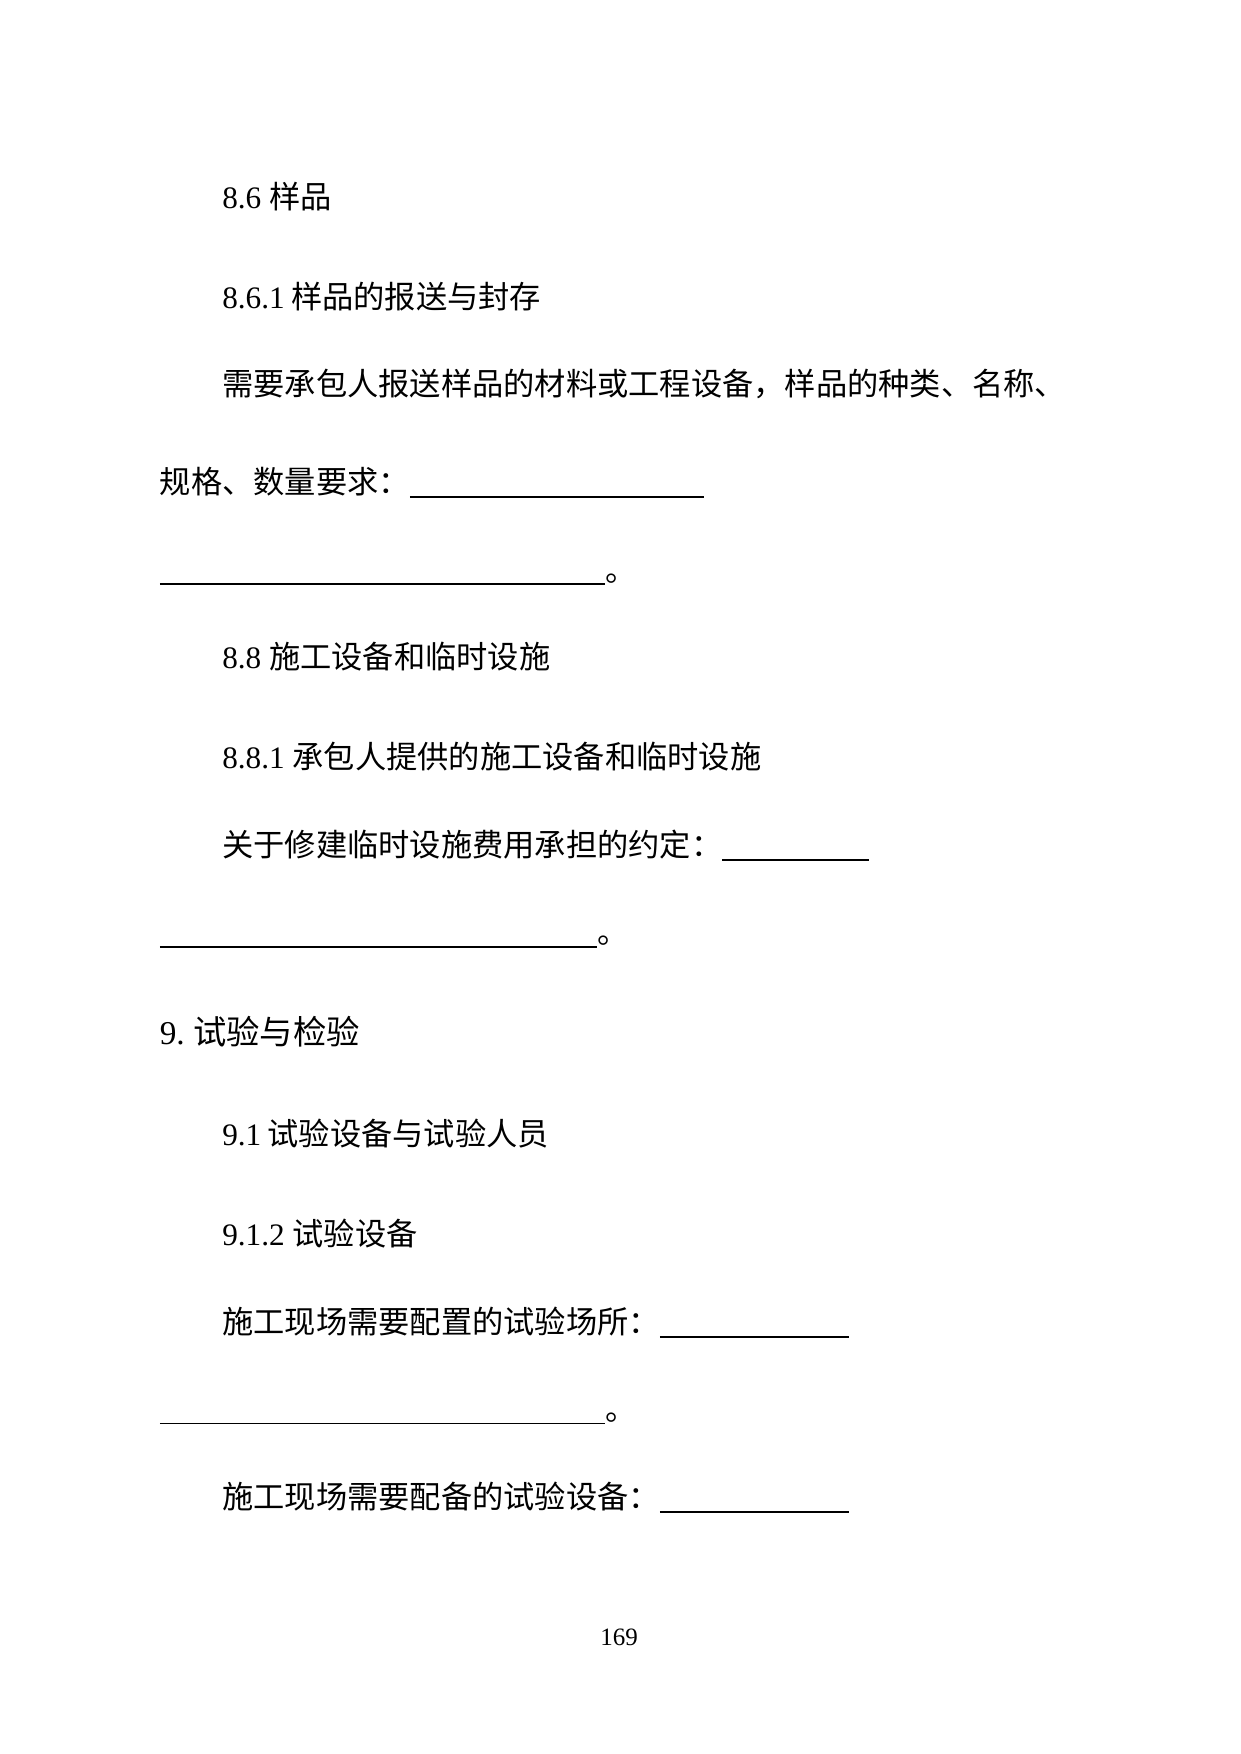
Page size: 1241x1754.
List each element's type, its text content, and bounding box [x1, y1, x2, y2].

text 8.8.1 承包人提供的施工设备和临时设施 [159, 722, 1078, 787]
text 9.1.2 试验设备 [159, 1199, 1078, 1264]
text 关于修建临时设施费用承担的约定： [159, 810, 1078, 875]
text 需要承包人报送样品的材料或工程设备，样品的种类、名称、规格、数量要求： [159, 350, 1078, 512]
text 8.6.1 样品的报送与封存 [159, 262, 1078, 327]
text 。 [159, 1375, 1078, 1440]
text 。 [159, 898, 1078, 963]
text 施工现场需要配置的试验场所： [159, 1287, 1078, 1352]
text 。 [159, 535, 1078, 600]
text 施工现场需要配备的试验设备： [159, 1462, 1078, 1527]
text 9.1试验设备与试验人员 [159, 1099, 1078, 1164]
text 8.8 施工设备和临时设施 [159, 622, 1078, 687]
text 8.6 样品 [159, 162, 1078, 227]
subtitle 9. 试验与检验 [159, 998, 1078, 1063]
